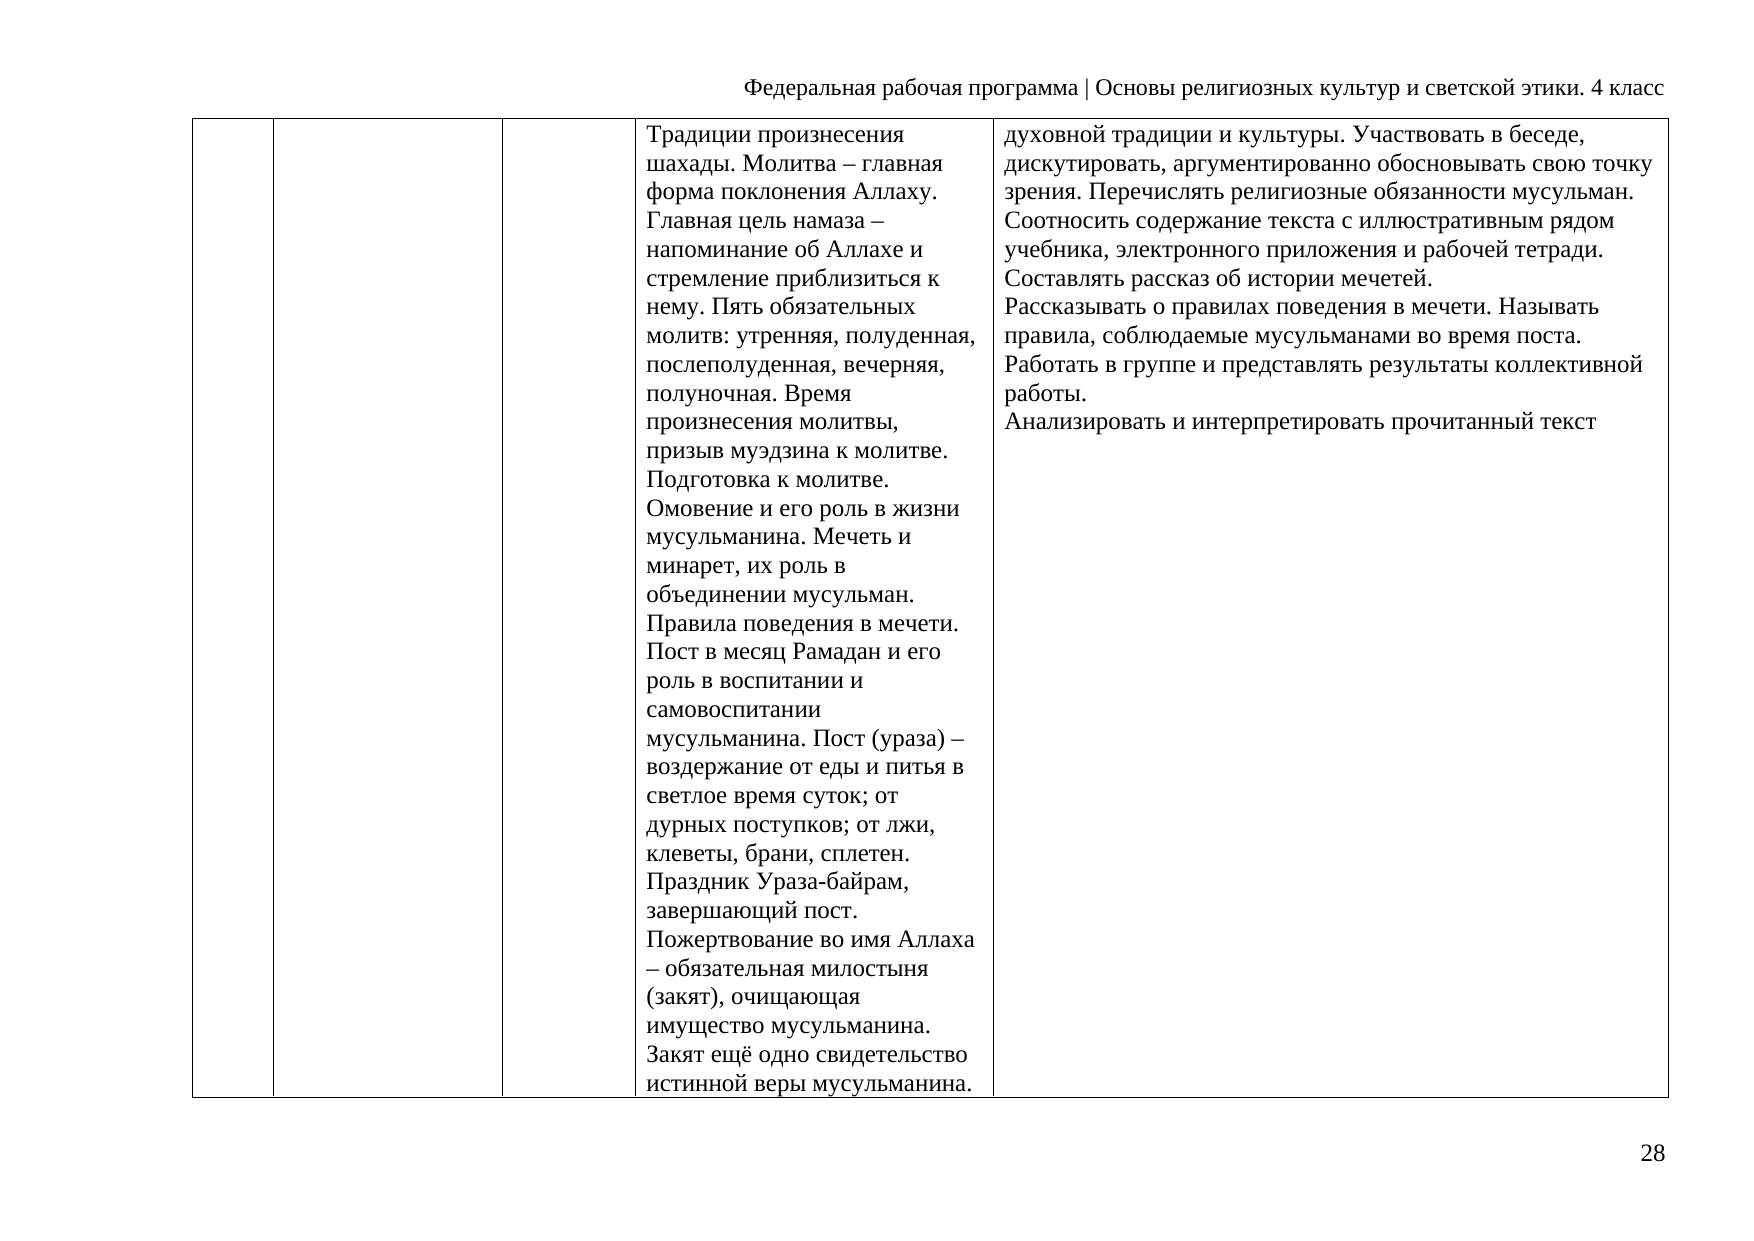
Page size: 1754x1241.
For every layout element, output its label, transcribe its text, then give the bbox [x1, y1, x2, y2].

table_cell 6 [193, 119, 273, 1096]
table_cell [994, 119, 1668, 1096]
table_cell 5 [503, 119, 635, 1096]
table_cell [636, 119, 993, 1096]
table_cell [274, 119, 502, 1096]
